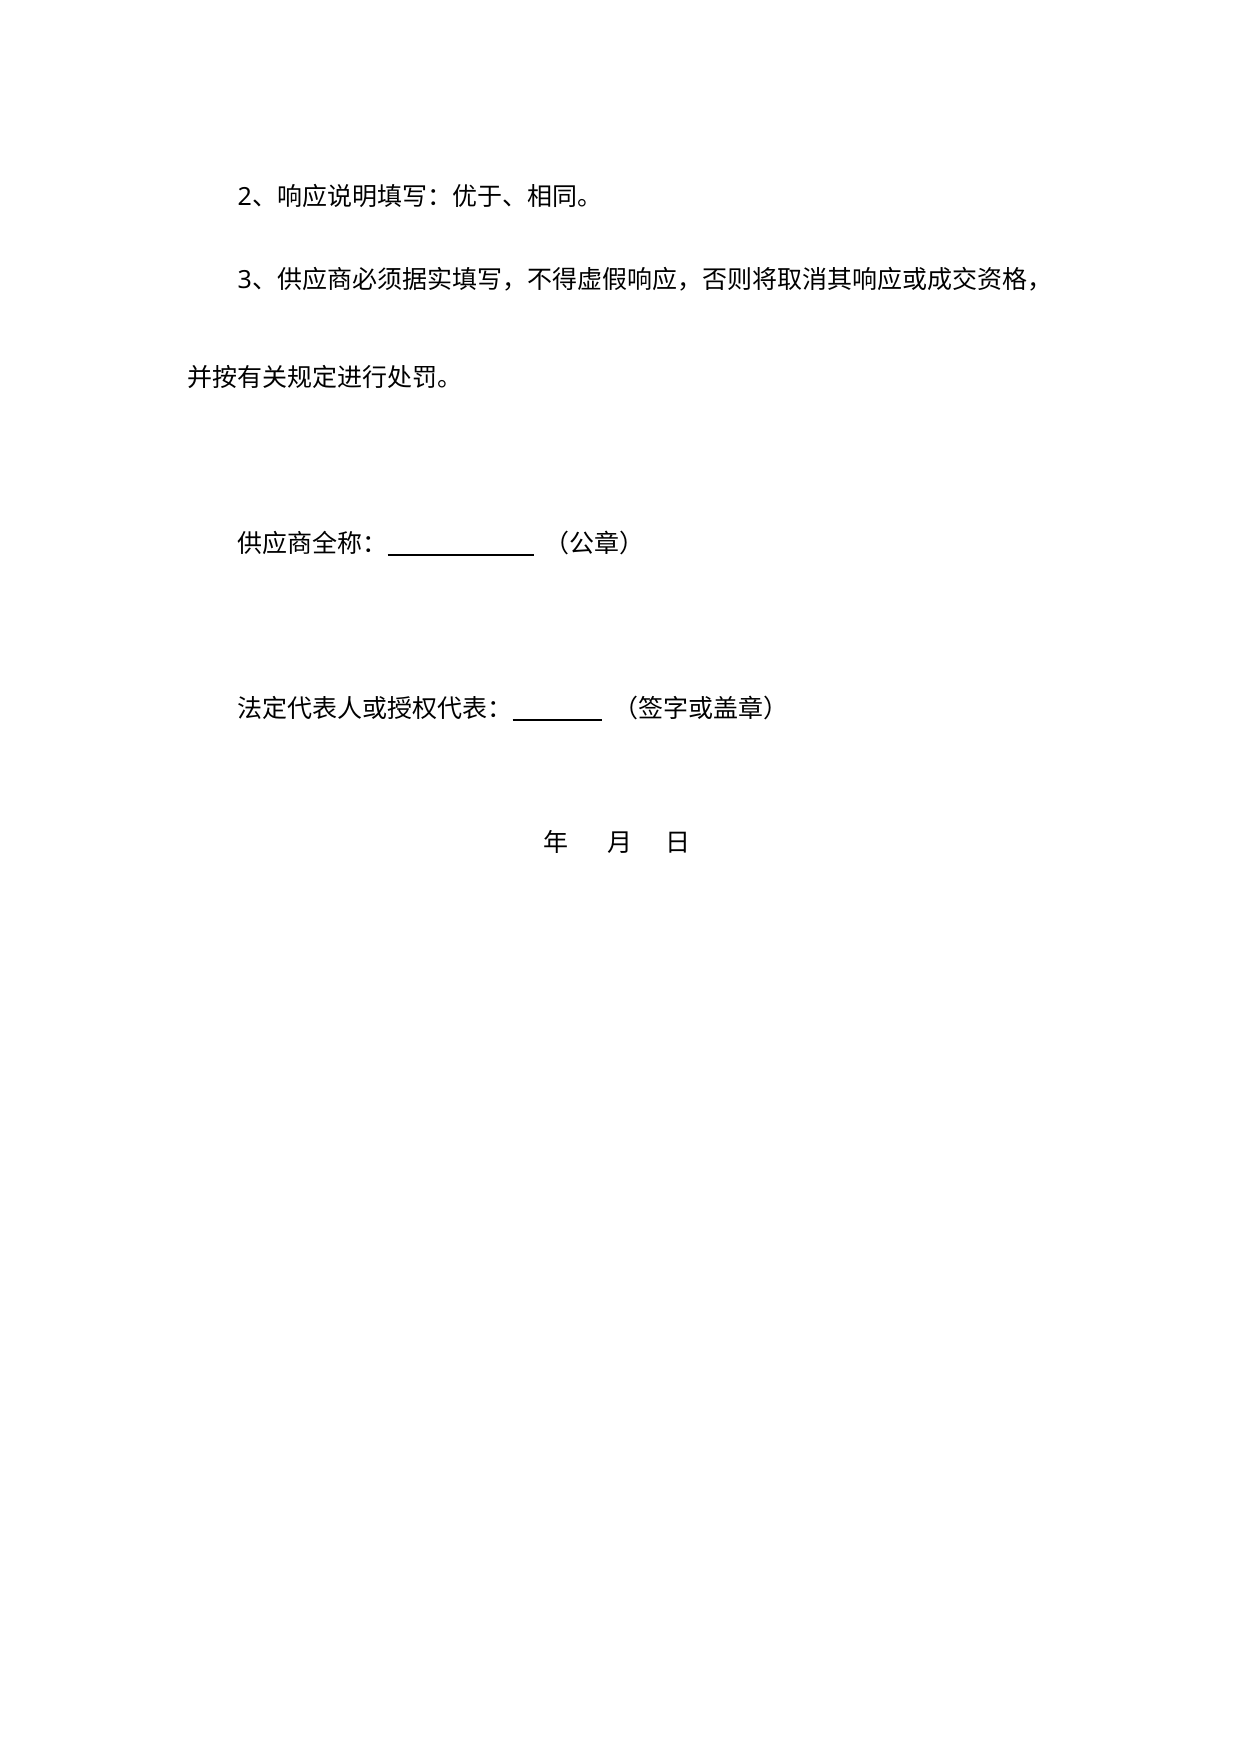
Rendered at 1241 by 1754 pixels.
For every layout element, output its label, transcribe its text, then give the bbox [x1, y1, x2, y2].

text 2、响应说明填写：优于、相同。 [187, 162, 1053, 227]
text 供应商全称： （公章） [187, 509, 1053, 574]
text 3、供应商必须据实填写，不得虚假响应，否则将取消其响应或成交资格，并按有关规定进行处罚。 [187, 245, 1053, 408]
text 年 月 日 [187, 808, 1053, 873]
text 法定代表人或授权代表： （签字或盖章） [187, 674, 1053, 739]
